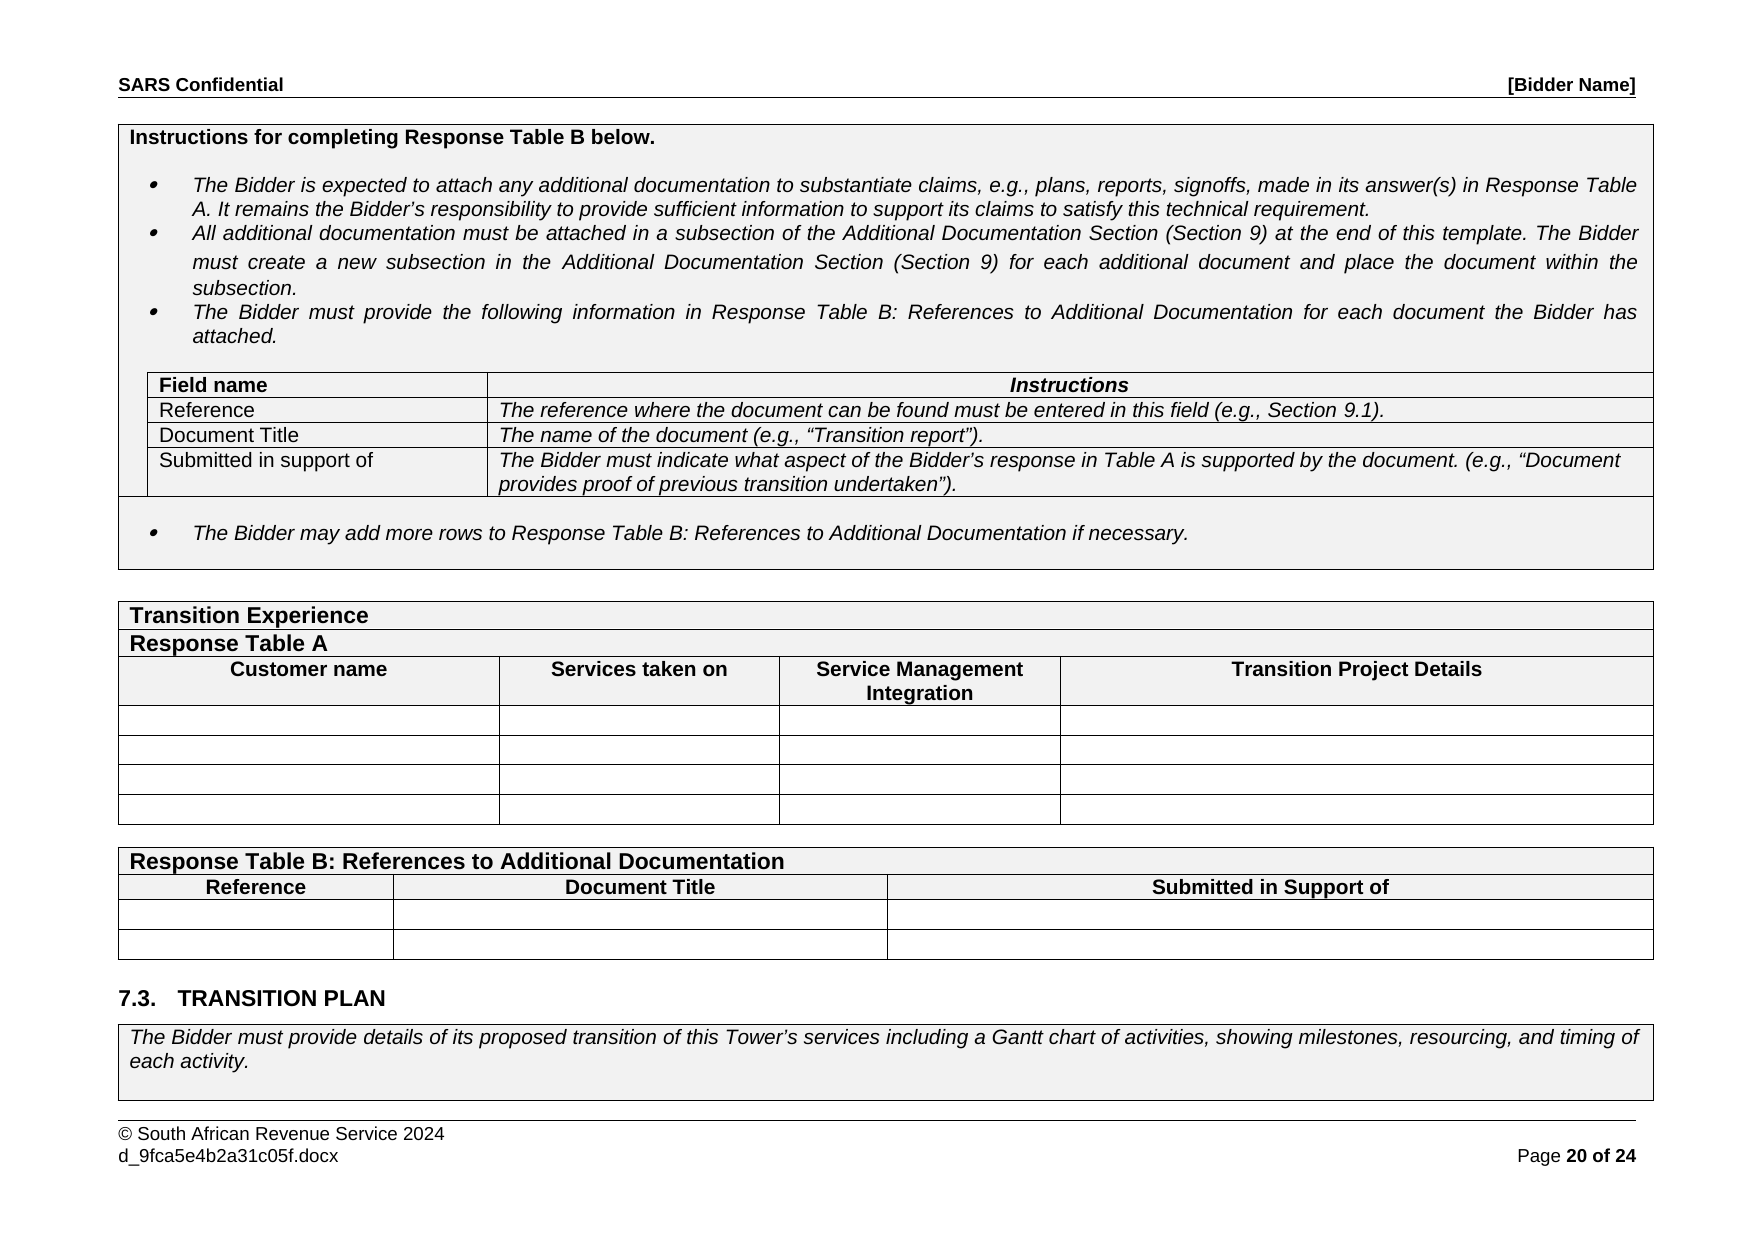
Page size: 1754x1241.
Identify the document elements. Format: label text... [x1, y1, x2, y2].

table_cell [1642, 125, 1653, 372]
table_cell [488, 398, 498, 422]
table_cell [780, 765, 1060, 794]
table_cell [1061, 795, 1653, 824]
table_cell [780, 795, 1060, 824]
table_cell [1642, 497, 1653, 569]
table_cell [780, 706, 1060, 734]
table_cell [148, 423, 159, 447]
table_cell [119, 795, 499, 824]
table_cell [394, 930, 887, 958]
table_cell [119, 765, 499, 794]
table_cell [119, 736, 499, 764]
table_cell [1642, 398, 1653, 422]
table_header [119, 1025, 1653, 1100]
table_cell [1061, 736, 1653, 764]
table_header Response Table B: References to Additional Documentation [119, 848, 1653, 874]
list TRANSITION PLAN [118, 984, 1636, 1011]
table_cell Transition Project Details [1061, 657, 1653, 705]
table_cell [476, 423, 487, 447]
table_cell [500, 765, 779, 794]
table_header Transition Experience [119, 602, 1653, 628]
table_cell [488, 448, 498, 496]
table_cell Customer name [119, 657, 499, 705]
table_cell [780, 736, 1060, 764]
table_cell The Bidder may add more rows to Response Table B: References to Additional Documentation if necessary. [119, 497, 204, 569]
table_cell [119, 372, 147, 496]
table_cell [394, 900, 887, 929]
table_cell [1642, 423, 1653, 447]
table_cell Service Management Integration [780, 657, 1060, 705]
table_cell [500, 736, 779, 764]
table_cell [119, 900, 393, 929]
table_cell Response Table A [119, 630, 1653, 656]
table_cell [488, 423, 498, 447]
table_cell [119, 706, 499, 734]
table_cell [500, 706, 779, 734]
table_cell Submitted in support of [148, 448, 487, 496]
table_cell [888, 930, 1653, 958]
table_cell [1061, 706, 1653, 734]
table_cell Services taken on [500, 657, 779, 705]
table_cell [500, 795, 779, 824]
table_cell [1061, 765, 1653, 794]
table_cell Document Title [394, 875, 887, 899]
table_cell [888, 900, 1653, 929]
table_cell Reference [119, 875, 393, 899]
table_cell Submitted in Support of [888, 875, 1653, 899]
table_cell [119, 930, 393, 958]
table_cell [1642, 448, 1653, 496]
